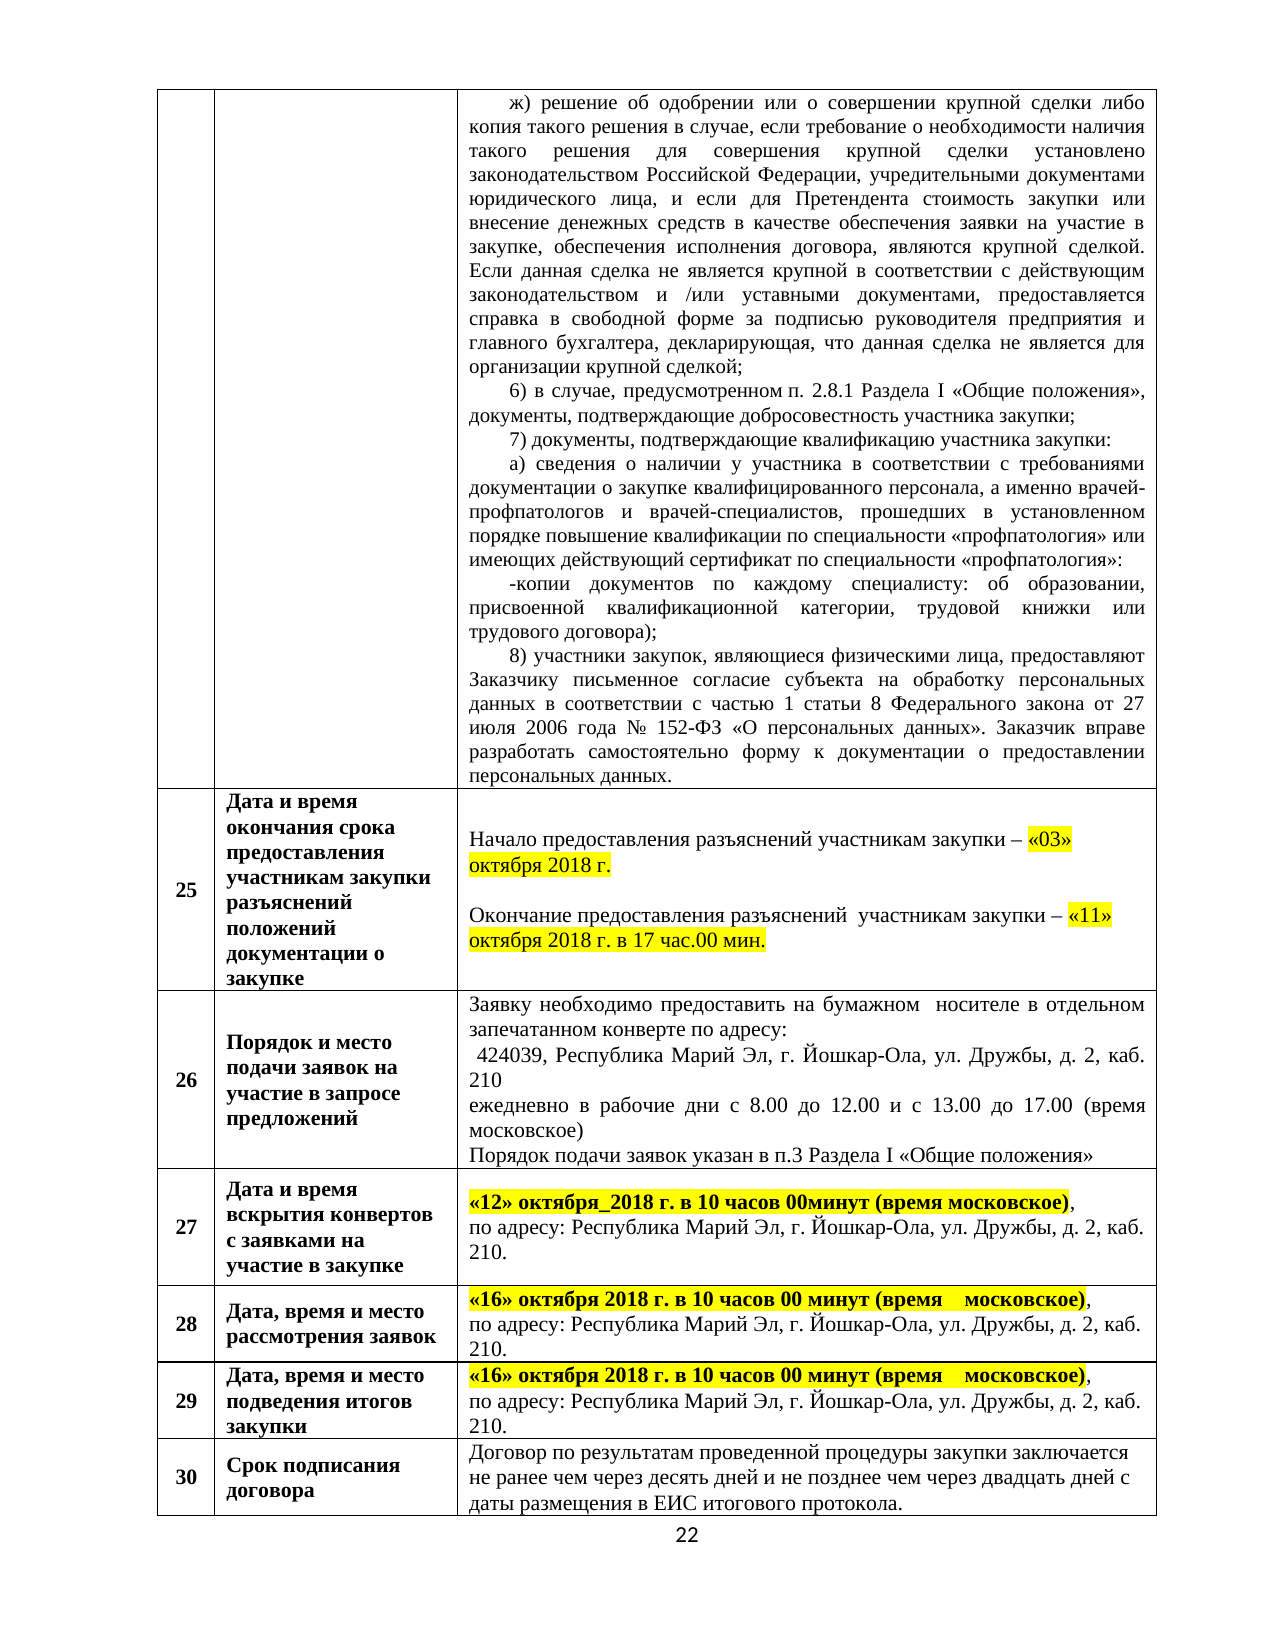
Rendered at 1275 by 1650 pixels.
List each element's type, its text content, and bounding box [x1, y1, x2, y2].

table_cell 25 [158, 789, 214, 990]
table_cell Дата и время окончания срока предоставления участникам закупки разъяснений положений документации о закупке [215, 789, 457, 990]
table_cell Дата и время вскрытия конвертов с заявками на участие в закупке [215, 1169, 457, 1285]
table_cell Срок подписания договора [215, 1439, 457, 1515]
table_cell 29 [158, 1363, 214, 1438]
table_cell 27 [158, 1169, 214, 1285]
table_cell Договор по результатам проведенной процедуры закупки заключается не ранее чем через десять дней и не позднее чем через двадцать дней с даты размещения в ЕИС итогового протокола. [458, 1439, 1156, 1515]
table_cell 26 [158, 991, 214, 1168]
table_cell «16» октября 2018 г. в 10 часов 00 минут (время московское), по адресу: Республика Марий Эл, г. Йошкар-Ола, ул. Дружбы, д. 2, каб. 210. [458, 1286, 1156, 1361]
table_cell Дата, время и место рассмотрения заявок [215, 1286, 457, 1361]
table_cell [458, 90, 1156, 787]
table_cell «12» октября_2018 г. в 10 часов 00минут (время московское), по адресу: Республика Марий Эл, г. Йошкар-Ола, ул. Дружбы, д. 2, каб. 210. [458, 1169, 1156, 1285]
table_cell 28 [158, 1286, 214, 1361]
table_cell Заявку необходимо предоставить на бумажном носителе в отдельном запечатанном конверте по адресу: 424039, Республика Марий Эл, г. Йошкар-Ола, ул. Дружбы, д. 2, каб. 210 ежедневно в рабочие дни с 8.00 до 12.00 и с 13.00 до 17.00 (время московское) Порядок подачи заявок указан в п.3 Раздела I «Общие положения» [458, 991, 1156, 1168]
table_cell Начало предоставления разъяснений участникам закупки – «03» октября 2018 г. Окончание предоставления разъяснений участникам закупки – «11» октября 2018 г. в 17 час.00 мин. [458, 789, 1156, 990]
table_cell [215, 90, 457, 787]
table_cell «16» октября 2018 г. в 10 часов 00 минут (время московское), по адресу: Республика Марий Эл, г. Йошкар-Ола, ул. Дружбы, д. 2, каб. 210. [458, 1363, 1156, 1438]
table_cell 30 [158, 1439, 214, 1515]
table_cell Дата, время и место подведения итогов закупки [215, 1363, 457, 1438]
table_cell 24 [158, 90, 214, 787]
table_cell Порядок и место подачи заявок на участие в запросе предложений [215, 991, 457, 1168]
